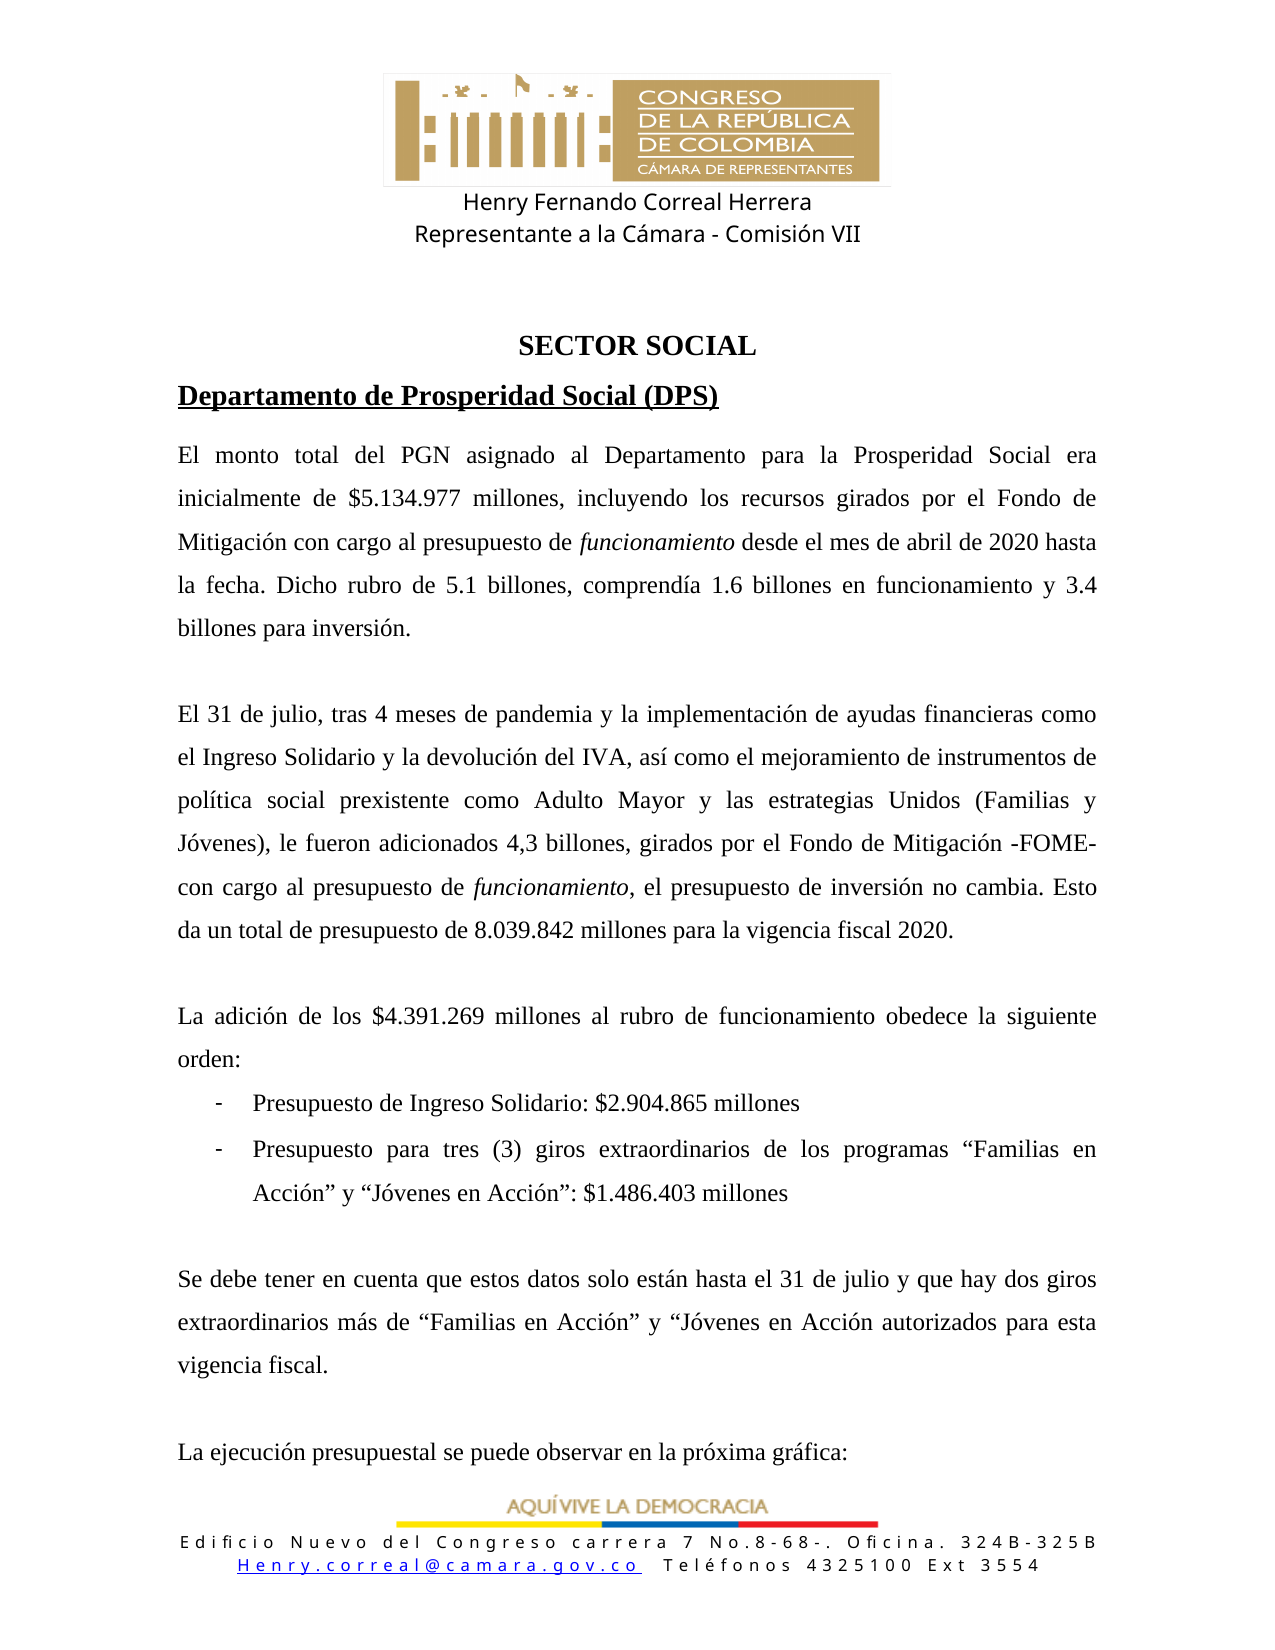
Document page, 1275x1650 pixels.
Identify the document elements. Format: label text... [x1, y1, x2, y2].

picture [383, 73, 892, 187]
text Departamento de Prosperidad Social (DPS) [177, 378, 1098, 412]
text Se debe tener en cuenta que estos datos solo están hasta el 31 de julio y que hay dos giros extraordinarios más de “Familias en Acción” y “Jóvenes en Acción autorizados para esta vigencia fiscal. [177, 1264, 1098, 1379]
picture [382, 1487, 893, 1531]
text El monto total del PGN asignado al Departamento para la Prosperidad Social era inicialmente de $5.134.977 millones, incluyendo los recursos girados por el Fondo de Mitigación con cargo al presupuesto de funcionamiento desde el mes de abril de 2020 hasta la fecha. Dicho rubro de 5.1 billones, comprendía 1.6 billones en funcionamiento y 3.4 billones para inversión. [177, 440, 1098, 642]
list Presupuesto de Ingreso Solidario: $2.904.865 millones [215, 1087, 1098, 1118]
list Presupuesto para tres (3) giros extraordinarios de los programas “Familias en Acción” y “Jóvenes en Acción”: $1.486.403 millones [215, 1133, 1098, 1207]
text La ejecución presupuestal se puede observar en la próxima gráfica: [177, 1437, 1098, 1465]
text La adición de los $4.391.269 millones al rubro de funcionamiento obedece la siguiente orden: [177, 1001, 1098, 1073]
text El 31 de julio, tras 4 meses de pandemia y la implementación de ayudas financieras como el Ingreso Solidario y la devolución del IVA, así como el mejoramiento de instrumentos de política social prexistente como Adulto Mayor y las estrategias Unidos (Familias y Jóvenes), le fueron adicionados 4,3 billones, girados por el Fondo de Mitigación -FOME- con cargo al presupuesto de funcionamiento, el presupuesto de inversión no cambia. Esto da un total de presupuesto de 8.039.842 millones para la vigencia fiscal 2020. [177, 699, 1098, 943]
text SECTOR SOCIAL [177, 328, 1098, 361]
